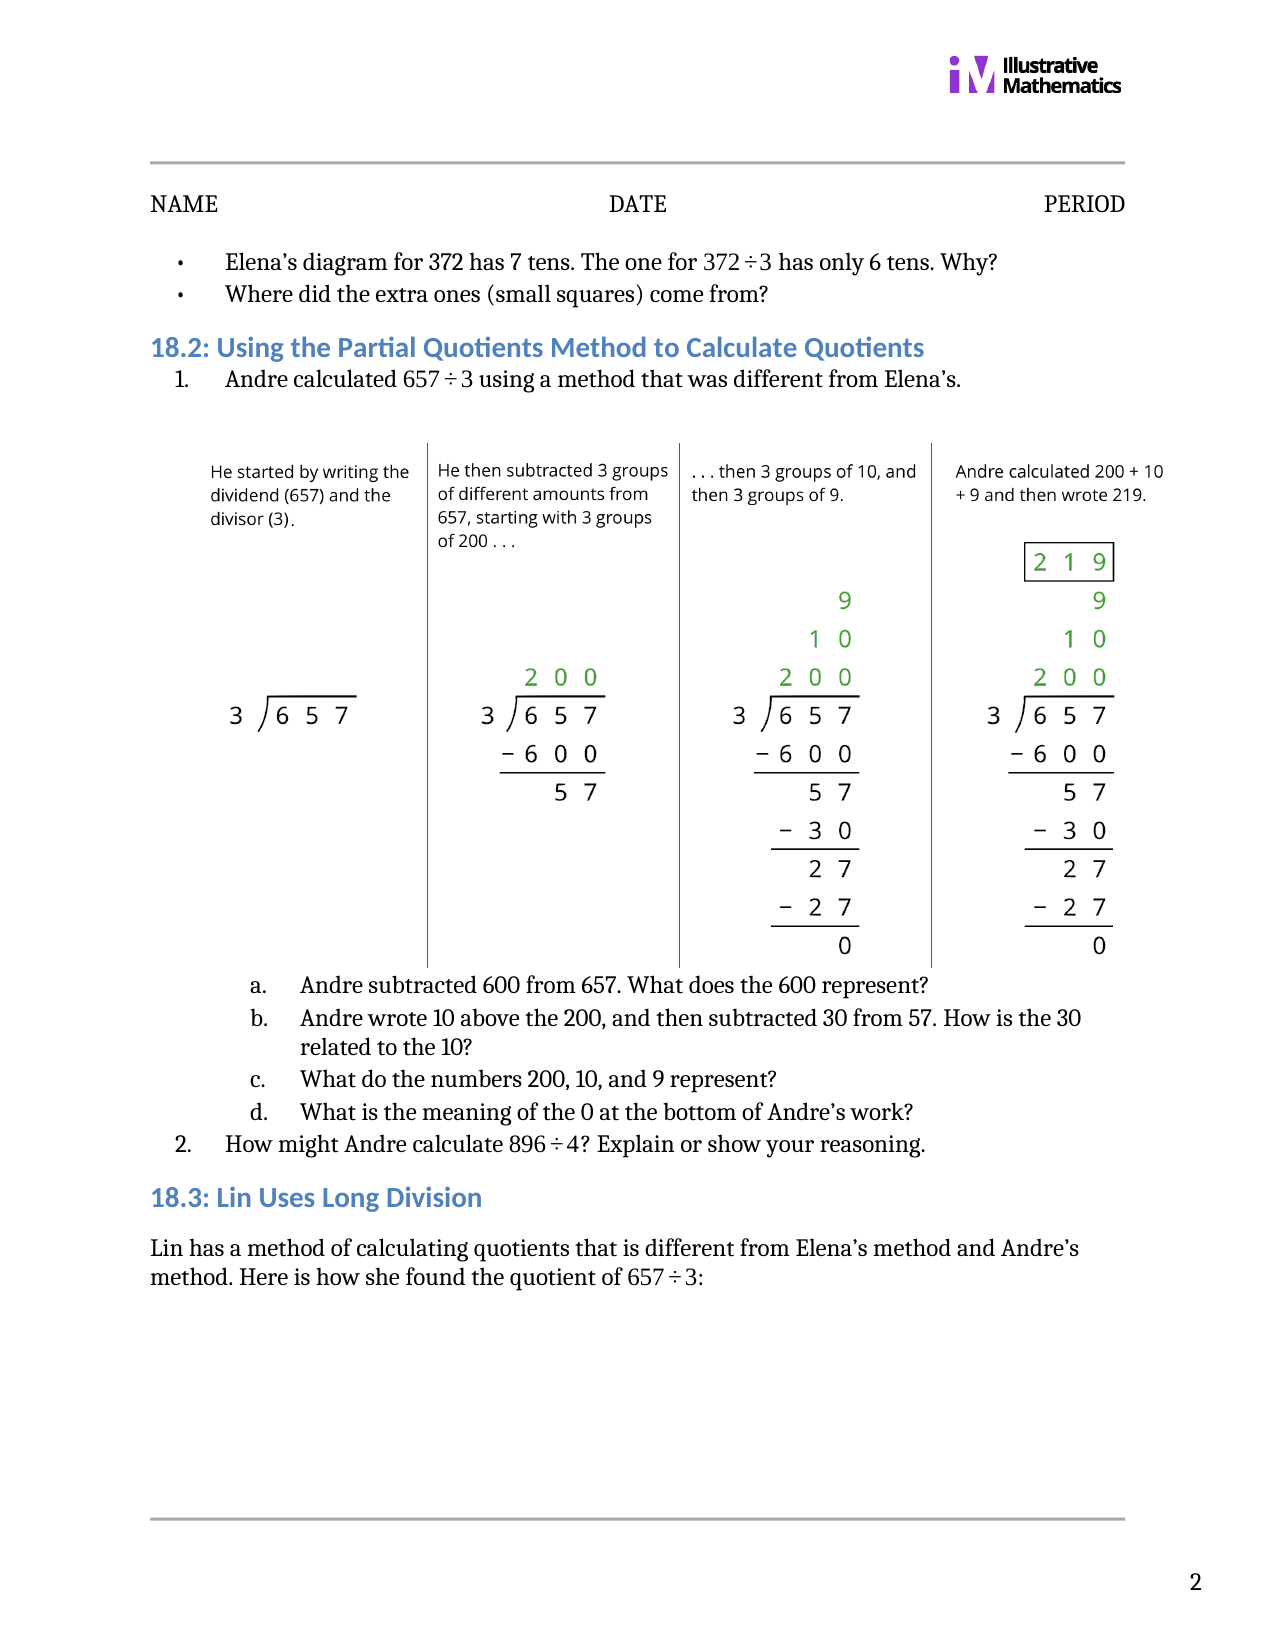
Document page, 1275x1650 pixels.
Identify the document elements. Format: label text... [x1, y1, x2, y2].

list Andre subtracted 600 from 657. What does the 600 represent? [250, 971, 1125, 1000]
list Andre calculated using a method that was different from Elena’s. [175, 365, 1125, 394]
list What do the numbers 200, 10, and 9 represent? [250, 1065, 1125, 1094]
picture [949, 55, 1121, 93]
picture [193, 443, 1169, 968]
list What is the meaning of the 0 at the bottom of Andre’s work? [250, 1097, 1125, 1126]
list Where did the extra ones (small squares) come from? [175, 280, 1125, 309]
list Andre wrote 10 above the 200, and then subtracted 30 from 57. How is the 30 related to the 10? [250, 1004, 1125, 1061]
list How might Andre calculate ? Explain or show your reasoning. [175, 1130, 1125, 1159]
subtitle 18.3: Lin Uses Long Division [150, 1179, 1125, 1215]
subtitle 18.2: Using the Partial Quotients Method to Calculate Quotients [150, 329, 1125, 365]
text Lin has a method of calculating quotients that is different from Elena’s method and Andre’s method. Here is how she found the quotient of : [150, 1234, 1125, 1291]
list Elena’s diagram for 372 has 7 tens. The one for has only 6 tens. Why? [175, 247, 1125, 276]
